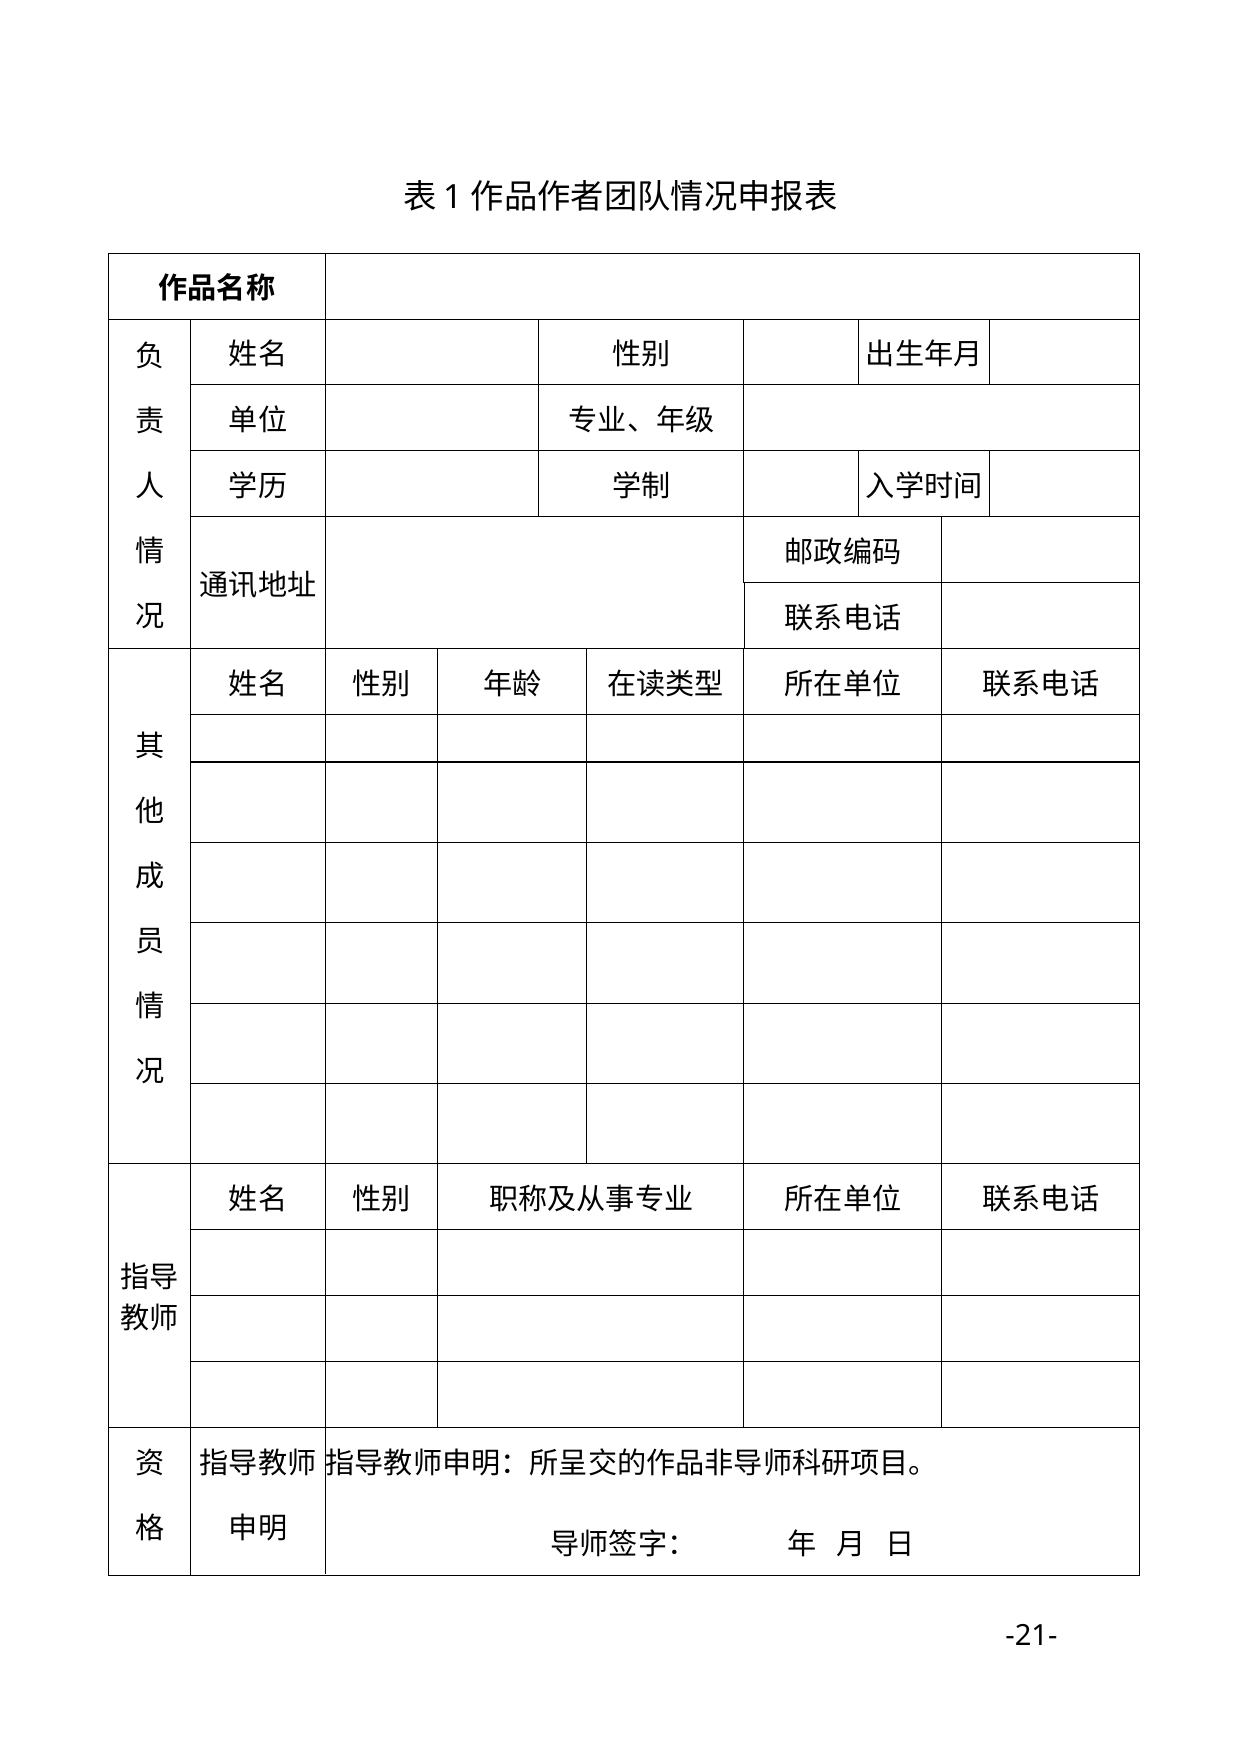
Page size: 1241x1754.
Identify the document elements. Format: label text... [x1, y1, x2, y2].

table_cell 入学时间 [859, 451, 989, 516]
table_cell [744, 1230, 941, 1295]
table_cell [326, 1362, 437, 1427]
table_cell [326, 843, 437, 922]
table_cell [990, 320, 1139, 384]
table_cell [191, 1230, 325, 1295]
table_cell 资 格 认 定 [109, 1428, 190, 1574]
table_cell [326, 715, 437, 761]
table_cell 联系电话 [942, 649, 1139, 714]
table_cell [326, 320, 538, 384]
table_cell [326, 1084, 437, 1163]
table_cell [326, 1296, 437, 1361]
table_cell 专业、年级 [539, 385, 743, 450]
table_cell [191, 843, 325, 922]
table_cell [942, 715, 1139, 761]
table_cell [438, 1230, 743, 1295]
table_cell 所在单位 [744, 1164, 941, 1229]
table_cell [744, 763, 941, 842]
table_cell [942, 583, 1139, 648]
table_cell 单位 [191, 385, 325, 450]
table_cell [744, 843, 941, 922]
table_cell [587, 923, 743, 1002]
table_cell [942, 517, 1139, 582]
table_cell [191, 1004, 325, 1083]
table_cell [191, 1362, 325, 1427]
table_cell [438, 843, 586, 922]
table_cell [744, 923, 941, 1002]
table_cell [587, 1004, 743, 1083]
table_cell 学制 [539, 451, 743, 516]
table_cell [942, 1004, 1139, 1083]
table_cell [942, 763, 1139, 842]
table_cell 姓名 [191, 649, 325, 714]
table_header 作品名称 [109, 254, 325, 318]
table_cell [191, 1296, 325, 1361]
text 表1 作品作者团队情况申报表 [183, 162, 1057, 227]
table_cell [438, 1362, 743, 1427]
table_cell [587, 715, 743, 761]
table_cell [326, 385, 538, 450]
table_cell 姓名 [191, 1164, 325, 1229]
table_cell [587, 1084, 743, 1163]
table_cell [191, 763, 325, 842]
table_cell 职称及从事专业 [438, 1164, 743, 1229]
table_cell 出生年月 [859, 320, 989, 384]
table_cell [744, 1362, 941, 1427]
table_cell [744, 320, 858, 384]
table_cell [942, 1084, 1139, 1163]
table_header [326, 254, 1139, 318]
table_cell 性别 [326, 1164, 437, 1229]
table_cell 联系电话 [745, 583, 941, 648]
table_cell [438, 763, 586, 842]
table_cell 通讯地址 [191, 517, 325, 648]
table_cell [326, 451, 538, 516]
table_cell [438, 1084, 586, 1163]
table_cell 负 责 人 情 况 [109, 320, 190, 648]
table_cell [942, 1362, 1139, 1427]
table_cell [326, 1230, 437, 1295]
table_cell [438, 715, 586, 761]
table_cell [326, 763, 437, 842]
table_cell 姓名 [191, 320, 325, 384]
table_cell [942, 843, 1139, 922]
table_cell [942, 923, 1139, 1002]
table_cell 学历 [191, 451, 325, 516]
table_cell 其 他 成 员 情 况 [109, 649, 190, 1163]
table_cell 邮政编码 [744, 517, 941, 582]
table_cell 指导教师申明：所呈交的作品非导师科研项目。 导师签字： 年 月 日 [326, 1428, 1139, 1574]
table_cell [587, 763, 743, 842]
table_cell [744, 385, 1139, 450]
table_cell [326, 923, 437, 1002]
table_cell [942, 1230, 1139, 1295]
table_cell 指导教师申明 [191, 1428, 325, 1574]
table_cell 指导教师 [109, 1164, 190, 1427]
table_cell [438, 1296, 743, 1361]
table_cell [191, 715, 325, 761]
table_cell [326, 517, 744, 648]
table_cell [326, 1004, 437, 1083]
table_cell [744, 451, 858, 516]
table_cell [438, 923, 586, 1002]
table_cell 在读类型 [587, 649, 743, 714]
table_cell [744, 1084, 941, 1163]
table_cell [587, 843, 743, 922]
table_cell 联系电话 [942, 1164, 1139, 1229]
table_cell [942, 1296, 1139, 1361]
table_cell [438, 1004, 586, 1083]
table_cell 性别 [326, 649, 437, 714]
table_cell [744, 1004, 941, 1083]
table_cell [191, 923, 325, 1002]
table_cell 年龄 [438, 649, 586, 714]
table_cell [744, 715, 941, 761]
table_cell [191, 1084, 325, 1163]
table_cell [744, 1296, 941, 1361]
table_cell [990, 451, 1139, 516]
table_cell 性别 [539, 320, 743, 384]
table_cell 所在单位 [744, 649, 941, 714]
